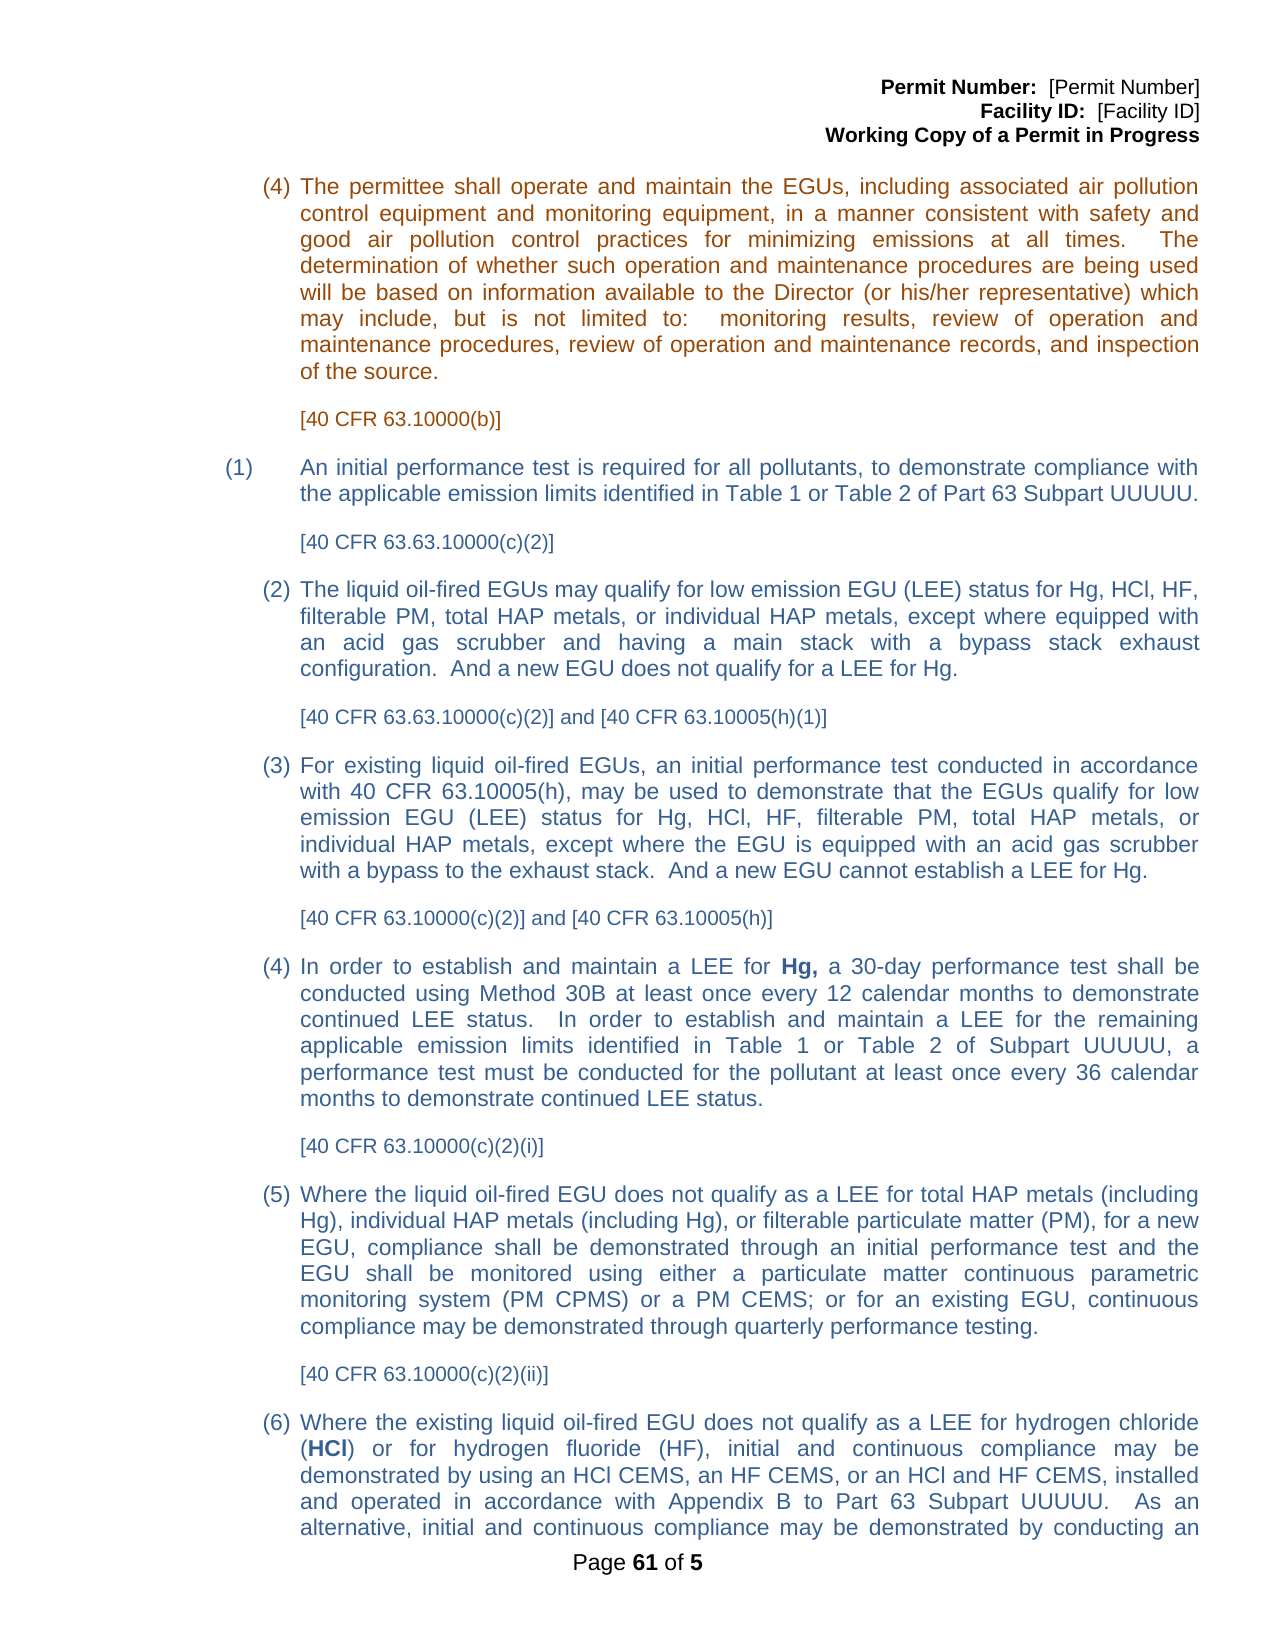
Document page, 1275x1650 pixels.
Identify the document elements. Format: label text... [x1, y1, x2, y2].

text [40 CFR 63.10000(c)(2)(ii)] [300, 1362, 1200, 1386]
text [40 CFR 63.10000(b)] [300, 407, 1200, 431]
text For existing liquid oil-fired EGUs, an initial performance test conducted in accordance with 40 CFR 63.10005(h), may be used to demonstrate that the EGUs qualify for low emission EGU (LEE) status for Hg, HCl, HF, filterable PM, total HAP metals, or individual HAP metals, except where the EGU is equipped with an acid gas scrubber with a bypass to the exhaust stack. And a new EGU cannot establish a LEE for Hg. [262, 752, 1200, 883]
text Where the liquid oil-fired EGU does not qualify as a LEE for total HAP metals (including Hg), individual HAP metals (including Hg), or filterable particulate matter (PM), for a new EGU, compliance shall be demonstrated through an initial performance test and the EGU shall be monitored using either a particulate matter continuous parametric monitoring system (PM CPMS) or a PM CEMS; or for an existing EGU, continuous compliance may be demonstrated through quarterly performance testing. [262, 1181, 1200, 1339]
list An initial performance test is required for all pollutants, to demonstrate compliance with the applicable emission limits identified in Table 1 or Table 2 of Part 63 Subpart UUUUU. [225, 454, 1200, 507]
text The liquid oil-fired EGUs may qualify for low emission EGU (LEE) status for Hg, HCl, HF, filterable PM, total HAP metals, or individual HAP metals, except where equipped with an acid gas scrubber and having a main stack with a bypass stack exhaust configuration. And a new EGU does not qualify for a LEE for Hg. [262, 576, 1200, 682]
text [262, 1409, 1200, 1541]
text The permittee shall operate and maintain the EGUs, including associated air pollution control equipment and monitoring equipment, in a manner consistent with safety and good air pollution control practices for minimizing emissions at all times. The determination of whether such operation and maintenance procedures are being used will be based on information available to the Director (or his/her representative) which may include, but is not limited to: monitoring results, review of operation and maintenance procedures, review of operation and maintenance records, and inspection of the source. [262, 173, 1200, 384]
text [40 CFR 63.10000(c)(2)(i)] [300, 1134, 1200, 1158]
text [40 CFR 63.63.10000(c)(2)] and [40 CFR 63.10005(h)(1)] [300, 705, 1200, 729]
text [40 CFR 63.63.10000(c)(2)] [300, 529, 1200, 553]
text [40 CFR 63.10000(c)(2)] and [40 CFR 63.10005(h)] [300, 906, 1200, 930]
text In order to establish and maintain a LEE for Hg, a 30-day performance test shall be conducted using Method 30B at least once every 12 calendar months to demonstrate continued LEE status. In order to establish and maintain a LEE for the remaining applicable emission limits identified in Table 1 or Table 2 of Subpart UUUUU, a performance test must be conducted for the pollutant at least once every 36 calendar months to demonstrate continued LEE status. [262, 953, 1200, 1111]
